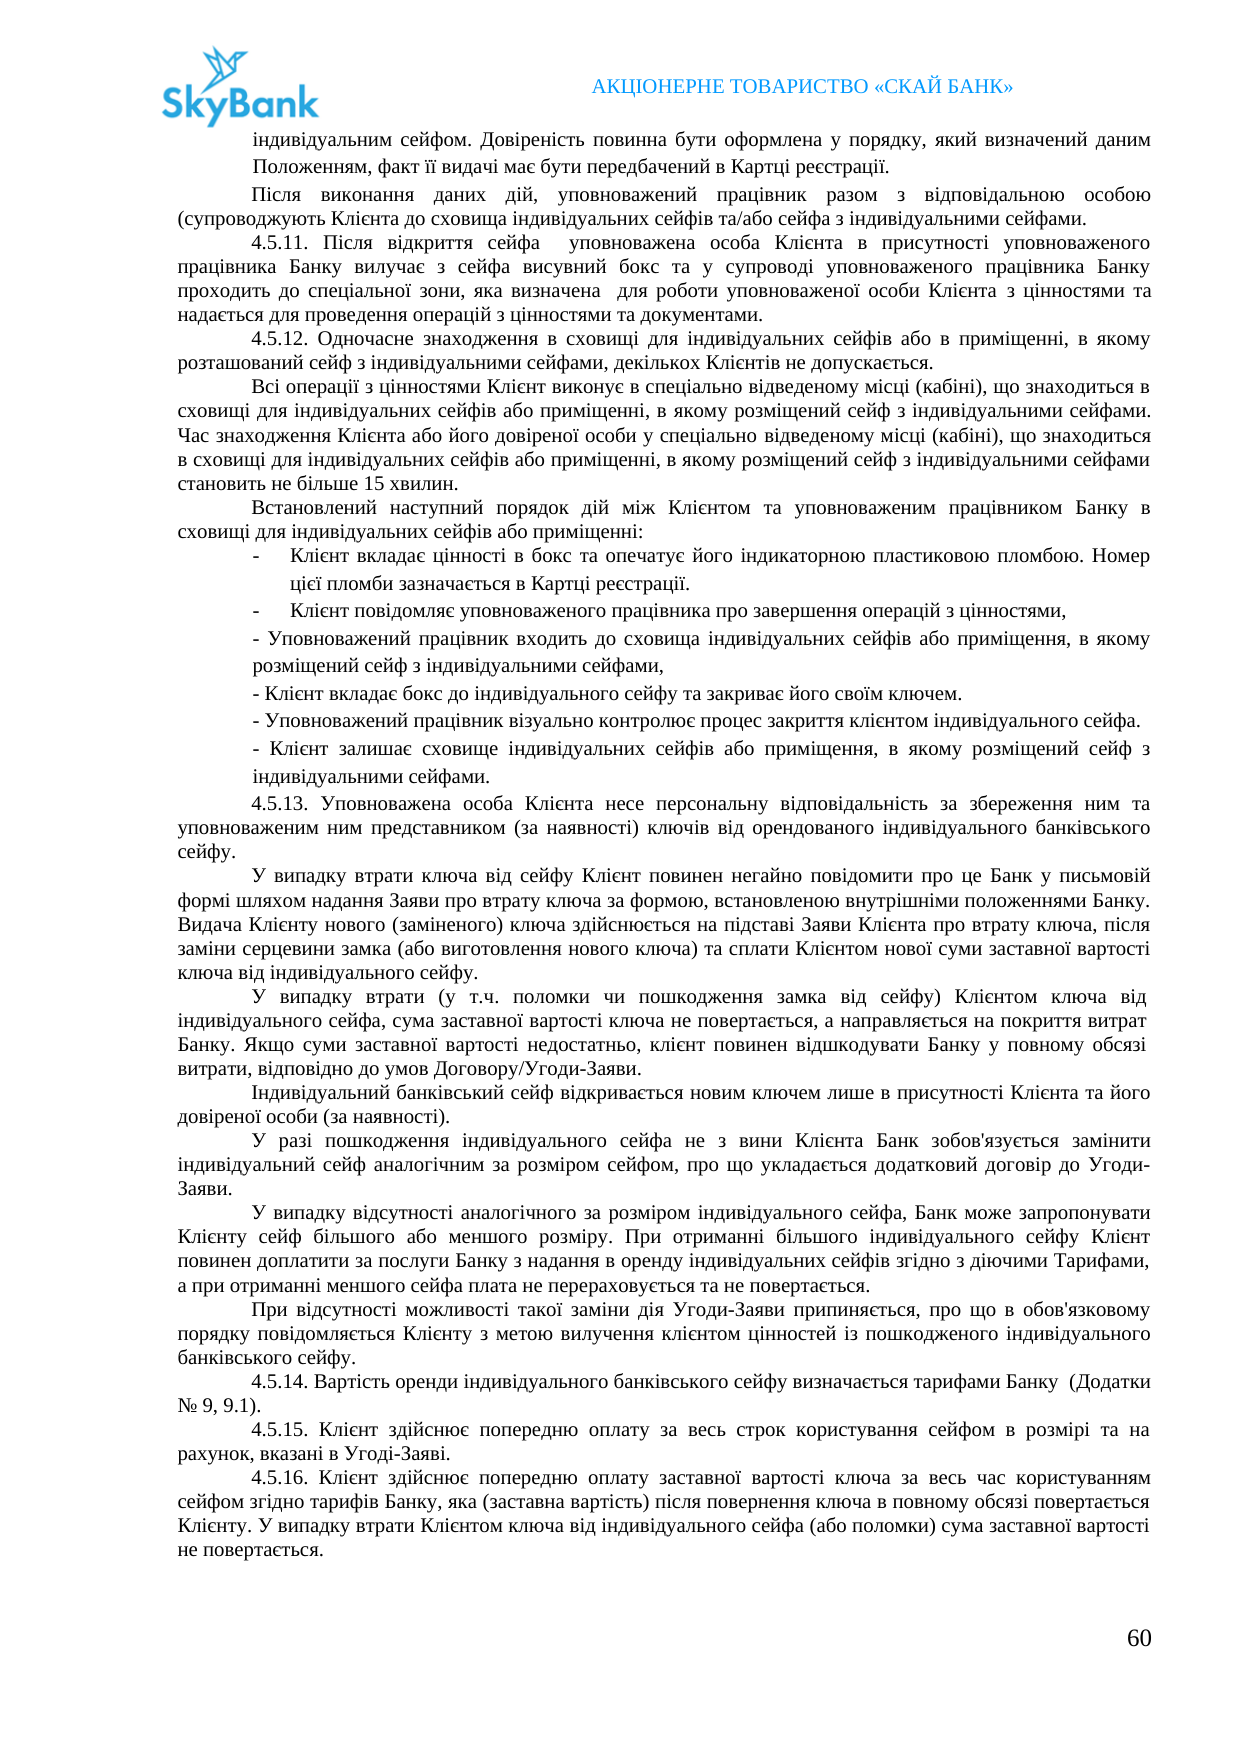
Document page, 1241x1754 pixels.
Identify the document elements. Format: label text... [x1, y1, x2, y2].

text 4.5.14. Вартість оренди індивідуального банківського сейфу визначається тарифами Банку (Додатки № 9, 9.1). [177, 1369, 1152, 1417]
text 4.5.16. Клієнт здійснює попередню оплату заставної вартості ключа за весь час користуванням сейфом згідно тарифів Банку, яка (заставна вартість) після повернення ключа в повному обсязі повертається Клієнту. У випадку втрати Клієнтом ключа від індивідуального сейфа (або поломки) сума заставної вартості не повертається. [177, 1465, 1152, 1561]
list - Клієнт вкладає бокс до індивідуального сейфу та закриває його своїм ключем. [252, 681, 1152, 705]
list Клієнт вкладає цінності в бокс та опечатує його індикаторною пластиковою пломбою. Номер цієї пломби зазначається в Картці реєстрації. [252, 543, 1152, 594]
list - Уповноважений працівник візуально контролює процес закриття клієнтом індивідуального сейфа. [252, 708, 1152, 732]
list - Уповноважений працівник входить до сховища індивідуальних сейфів або приміщення, в якому розміщений сейф з індивідуальними сейфами, [252, 626, 1152, 677]
text Встановлений наступний порядок дій між Клієнтом та уповноваженим працівником Банку в сховищі для індивідуальних сейфів або приміщенні: [177, 495, 1152, 543]
text 4.5.13. Уповноважена особа Клієнта несе персональну відповідальність за збереження ним та уповноваженим ним представником (за наявності) ключів від орендованого індивідуального банківського сейфу. [177, 791, 1152, 863]
text У випадку відсутності аналогічного за розміром індивідуального сейфа, Банк може запропонувати Клієнту сейф більшого або меншого розміру. При отриманні більшого індивідуального сейфу Клієнт повинен доплатити за послуги Банку з надання в оренду індивідуальних сейфів згідно з діючими Тарифами, а при отриманні меншого сейфа плата не перераховується та не повертається. [177, 1200, 1152, 1297]
text У випадку втрати ключа від сейфу Клієнт повинен негайно повідомити про це Банк у письмовій формі шляхом надання Заяви про втрату ключа за формою, встановленою внутрішніми положеннями Банку. Видача Клієнту нового (заміненого) ключа здійснюється на підставі Заяви Клієнта про втрату ключа, після заміни серцевини замка (або виготовлення нового ключа) та сплати Клієнтом нової суми заставної вартості ключа від індивідуального сейфу. [177, 863, 1152, 984]
list Клієнт повідомляє уповноваженого працівника про завершення операцій з цінностями, [252, 598, 1152, 622]
text Всі операції з цінностями Клієнт виконує в спеціально відведеному місці (кабіні), що знаходиться в сховищі для індивідуальних сейфів або приміщенні, в якому розміщений сейф з індивідуальними сейфами. Час знаходження Клієнта або його довіреної особи у спеціально відведеному місці (кабіні), що знаходиться в сховищі для індивідуальних сейфів або приміщенні, в якому розміщений сейф з індивідуальними сейфами становить не більше 15 хвилин. [177, 374, 1152, 495]
picture [142, 35, 349, 140]
text У разі пошкодження індивідуального сейфа не з вини Клієнта Банк зобов'язується замінити індивідуальний сейф аналогічним за розміром сейфом, про що укладається додатковий договір до Угоди-Заяви. [177, 1128, 1152, 1200]
text 4.5.12. Одночасне знаходження в сховищі для індивідуальних сейфів або в приміщенні, в якому розташований сейф з індивідуальними сейфами, декількох Клієнтів не допускається. [177, 326, 1152, 374]
list - Клієнт залишає сховище індивідуальних сейфів або приміщення, в якому розміщений сейф з індивідуальними сейфами. [252, 736, 1152, 788]
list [252, 127, 1152, 178]
text При відсутності можливості такої заміни дія Угоди-Заяви припиняється, про що в обов'язковому порядку повідомляється Клієнту з метою вилучення клієнтом цінностей із пошкодженого індивідуального банківського сейфу. [177, 1297, 1152, 1369]
text У випадку втрати (у т.ч. поломки чи пошкодження замка від сейфу) Клієнтом ключа від індивідуального сейфа, сума заставної вартості ключа не повертається, а направляється на покриття витрат Банку. Якщо суми заставної вартості недостатньо, клієнт повинен відшкодувати Банку у повному обсязі витрати, відповідно до умов Договору/Угоди-Заяви. [177, 984, 1148, 1080]
text Після виконання даних дій, уповноважений працівник разом з відповідальною особою (супроводжують Клієнта до сховища індивідуальних сейфів та/або сейфа з індивідуальними сейфами. [177, 182, 1152, 230]
text 4.5.11. Після відкриття сейфа уповноважена особа Клієнта в присутності уповноваженого працівника Банку вилучає з сейфа висувний бокс та у супроводі уповноваженого працівника Банку проходить до спеціальної зони, яка визначена для роботи уповноваженої особи Клієнта з цінностями та надається для проведення операцій з цінностями та документами. [177, 230, 1152, 326]
text 4.5.15. Клієнт здійснює попередню оплату за весь строк користування сейфом в розмірі та на рахунок, вказані в Угоді-Заяві. [177, 1417, 1152, 1465]
text Індивідуальний банківський сейф відкривається новим ключем лише в присутності Клієнта та його довіреної особи (за наявності). [177, 1080, 1152, 1128]
